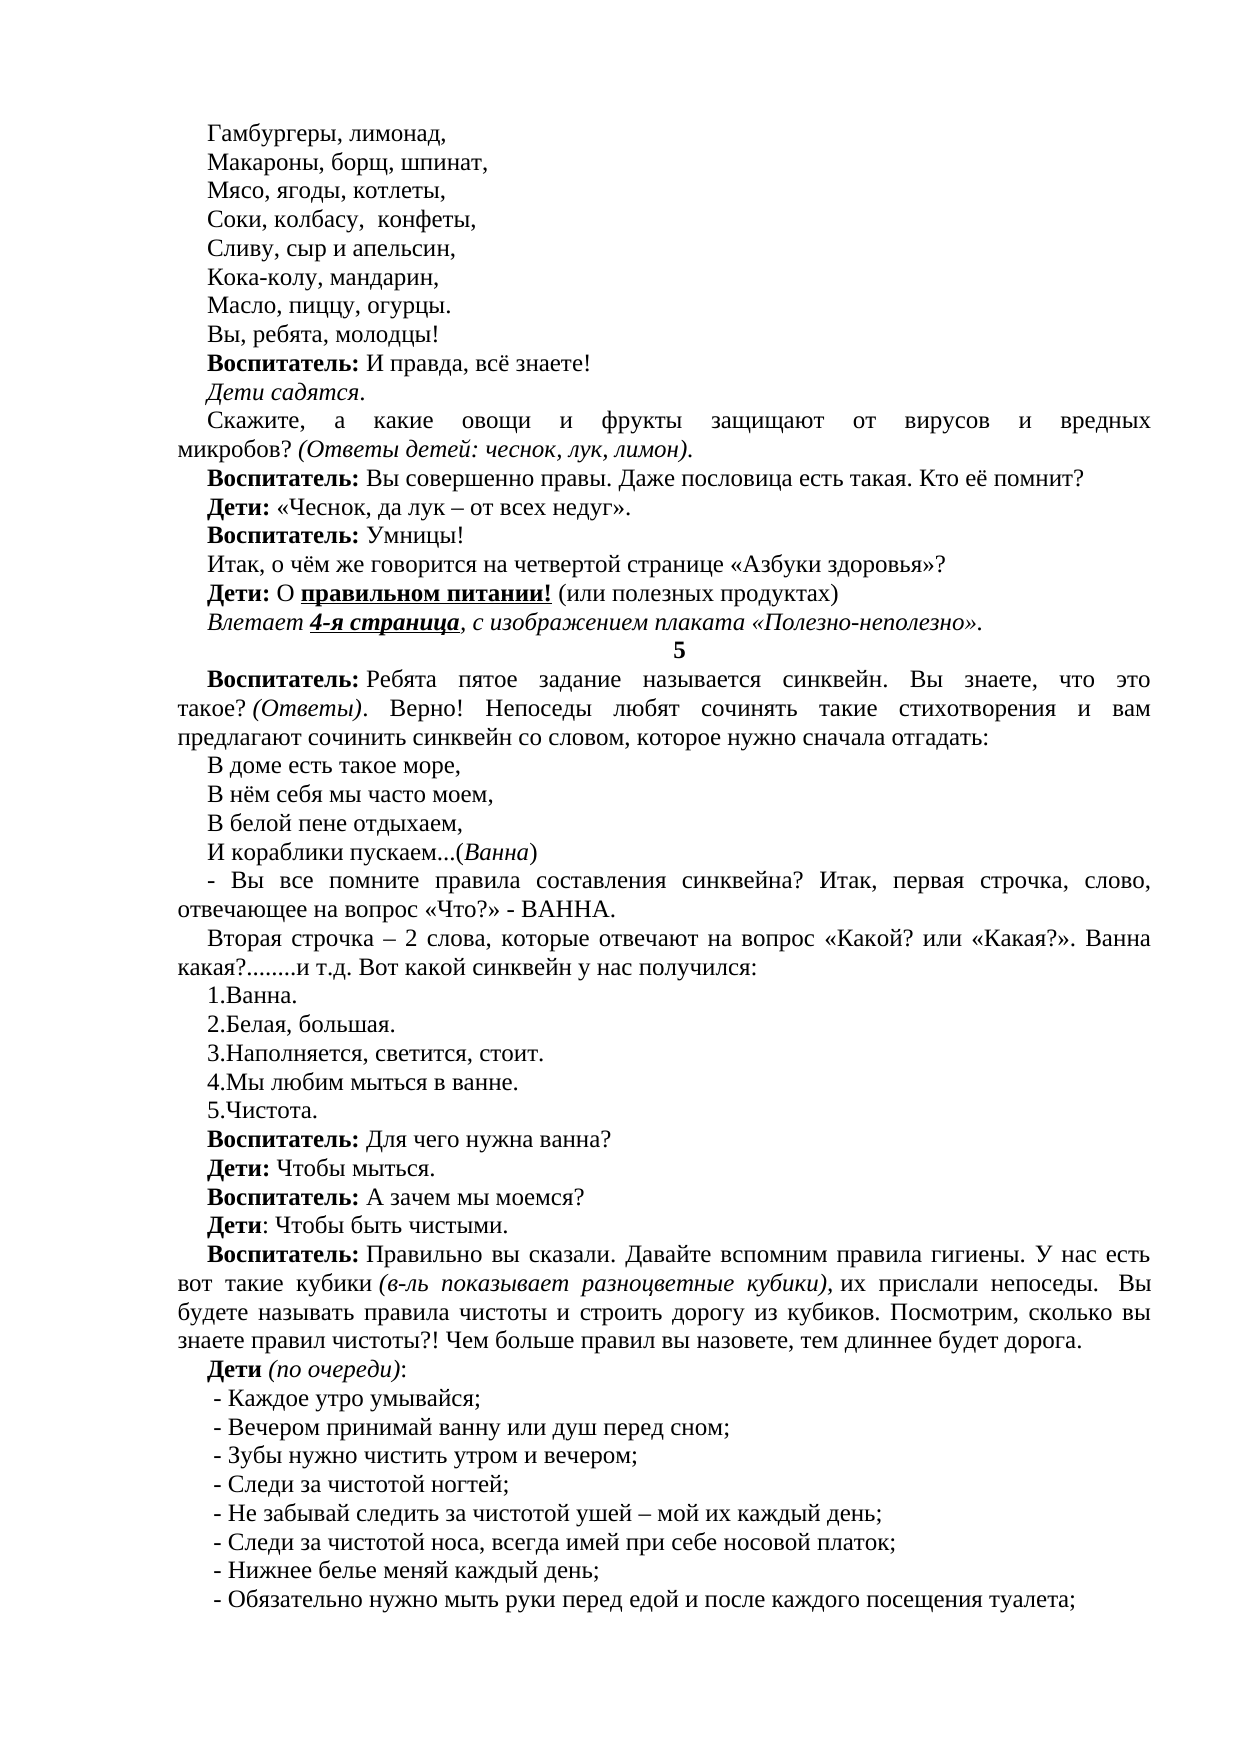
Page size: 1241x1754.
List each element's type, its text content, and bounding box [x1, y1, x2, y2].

text Мясо, ягоды, котлеты, [177, 176, 1152, 204]
text В нём себя мы часто моем, [177, 779, 1152, 808]
text Воспитатель: Для чего нужна ванна? [177, 1124, 1152, 1153]
text 3.Наполняется, светится, стоит. [177, 1038, 1152, 1067]
text Итак, о чём же говорится на четвертой странице «Азбуки здоровья»? [177, 549, 1152, 578]
text 5.Чистота. [177, 1096, 1152, 1124]
text 2.Белая, большая. [177, 1009, 1152, 1038]
text Воспитатель: Правильно вы сказали. Давайте вспомним правила гигиены. У нас есть вот такие кубики (в-ль показывает разноцветные кубики), их прислали непоседы. Вы будете называть правила чистоты и строить дорогу из кубиков. Посмотрим, сколько вы знаете правил чистоты?! Чем больше правил вы назовете, тем длиннее будет дорога. [177, 1239, 1152, 1354]
text Масло, пиццу, огурцы. [177, 291, 1152, 319]
text Сливу, сыр и апельсин, [177, 233, 1152, 262]
text 1.Ванна. [177, 981, 1152, 1009]
text Дети садятся. [177, 377, 1152, 406]
text - Обязательно нужно мыть руки перед едой и после каждого посещения туалета; [177, 1584, 1152, 1613]
text 5 [177, 636, 1152, 664]
text Скажите, а какие овощи и фрукты защищают от вирусов и вредных микробов? (Ответы детей: чеснок, лук, лимон). [177, 406, 1152, 463]
text И кораблики пускаем...(Ванна) [177, 837, 1152, 866]
text - Следи за чистотой ногтей; [177, 1469, 1152, 1498]
text Воспитатель: Ребята пятое задание называется синквейн. Вы знаете, что это такое? (Ответы). Верно! Непоседы любят сочинять такие стихотворения и вам предлагают сочинить синквейн со словом, которое нужно сначала отгадать: [177, 664, 1152, 751]
text Дети: Чтобы мыться. [177, 1153, 1152, 1182]
text Дети: О правильном питании! (или полезных продуктах) [177, 578, 1152, 607]
text Воспитатель: Вы совершенно правы. Даже пословица есть такая. Кто её помнит? [177, 463, 1152, 492]
text Влетает 4-я страница, с изображением плаката «Полезно-неполезно». [177, 607, 1152, 636]
text В доме есть такое море, [177, 751, 1152, 779]
text Воспитатель: И правда, всё знаете! [177, 348, 1152, 377]
text Вы, ребята, молодцы! [177, 319, 1152, 348]
text - Вы все помните правила составления синквейна? Итак, первая строчка, слово, отвечающее на вопрос «Что?» - ВАННА. [177, 866, 1152, 923]
text Гамбургеры, лимонад, [177, 118, 1152, 147]
text Дети (по очереди): [177, 1354, 1152, 1383]
text - Вечером принимай ванну или душ перед сном; [177, 1412, 1152, 1441]
text - Следи за чистотой носа, всегда имей при себе носовой платок; [177, 1527, 1152, 1556]
text Вторая строчка – 2 слова, которые отвечают на вопрос «Какой? или «Какая?». Ванна какая?........и т.д. Вот какой синквейн у нас получился: [177, 923, 1152, 981]
text Макароны, борщ, шпинат, [177, 147, 1152, 176]
text - Зубы нужно чистить утром и вечером; [177, 1441, 1152, 1469]
text - Нижнее белье меняй каждый день; [177, 1556, 1152, 1584]
text Воспитатель: Умницы! [177, 521, 1152, 549]
text - Каждое утро умывайся; [177, 1383, 1152, 1412]
text Дети: «Чеснок, да лук – от всех недуг». [177, 492, 1152, 521]
text Дети: Чтобы быть чистыми. [177, 1211, 1152, 1239]
text - Не забывай следить за чистотой ушей – мой их каждый день; [177, 1498, 1152, 1527]
text В белой пене отдыхаем, [177, 808, 1152, 837]
text 4.Мы любим мыться в ванне. [177, 1067, 1152, 1096]
text Кока-колу, мандарин, [177, 262, 1152, 291]
text Воспитатель: А зачем мы моемся? [177, 1182, 1152, 1211]
text Соки, колбасу, конфеты, [177, 204, 1152, 233]
